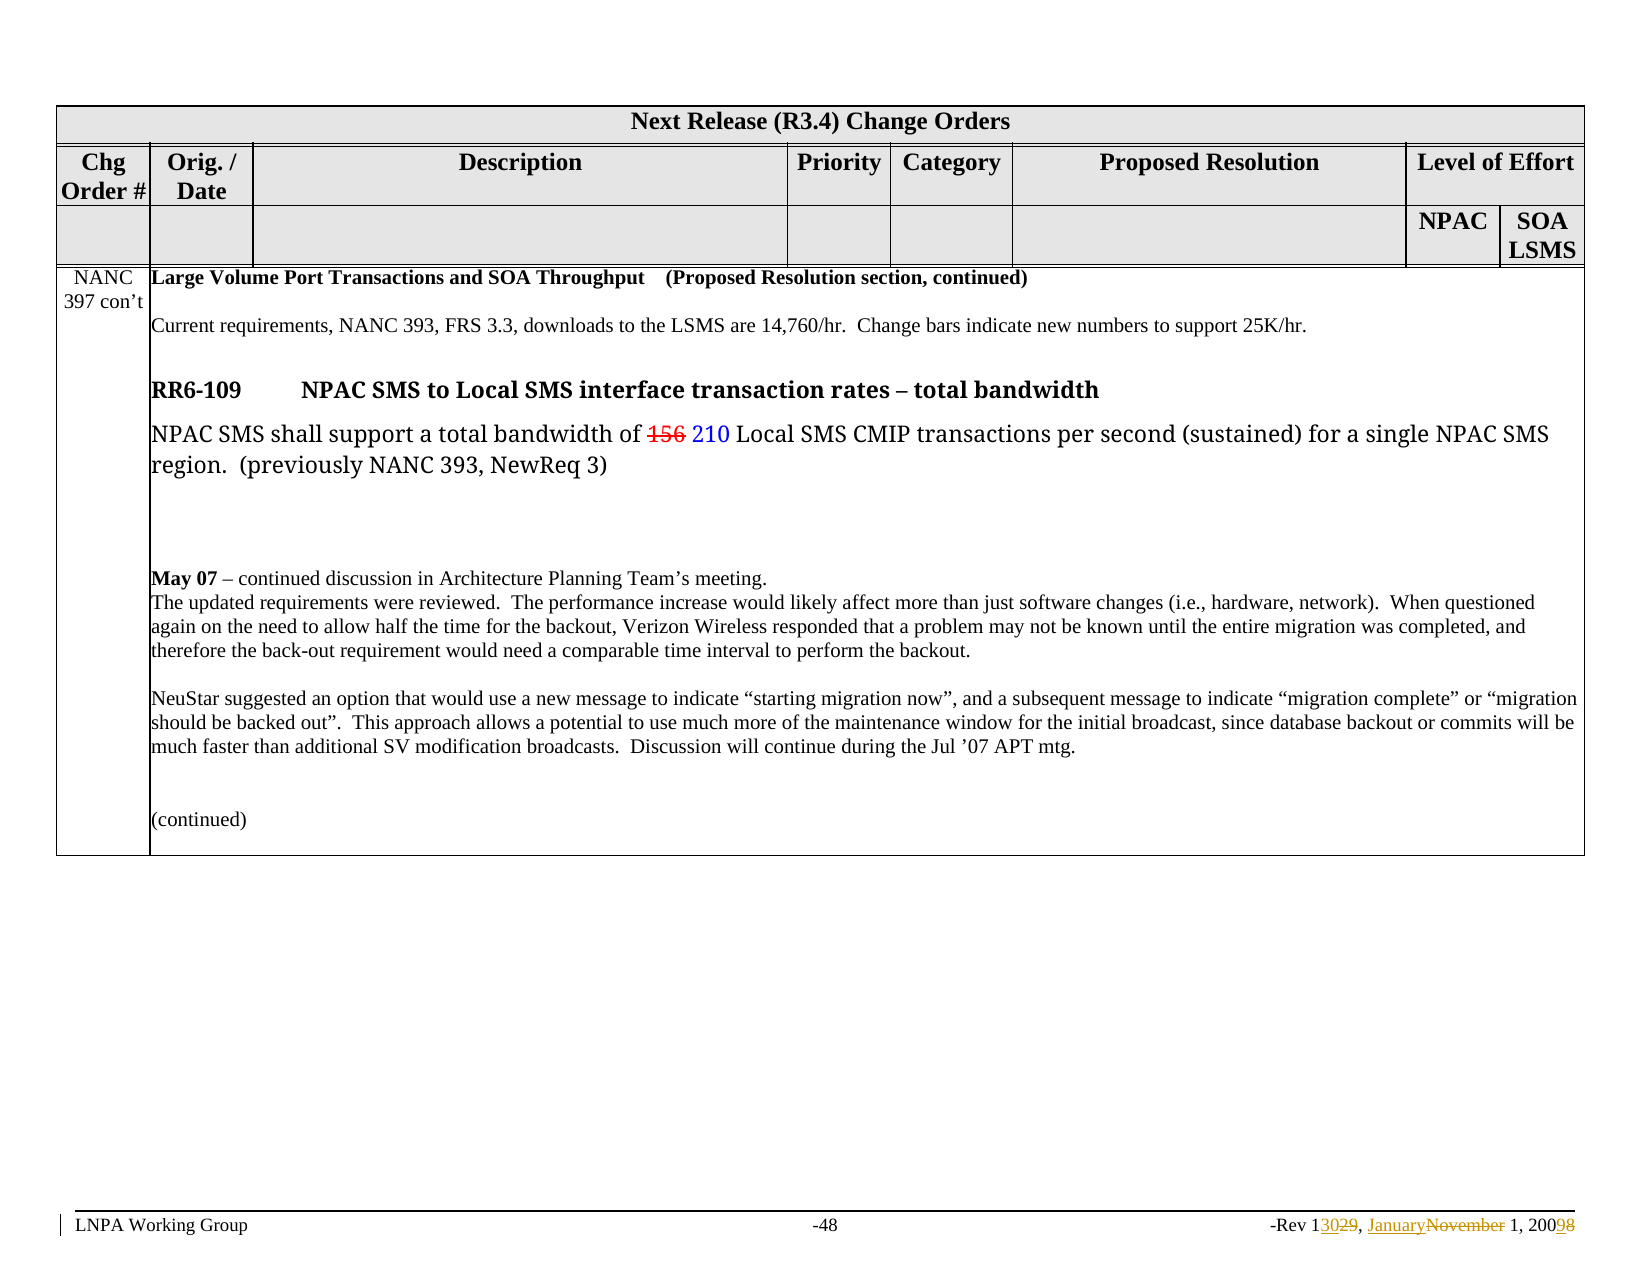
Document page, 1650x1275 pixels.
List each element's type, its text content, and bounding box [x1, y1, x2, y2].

table_cell Orig. / Date [151, 147, 252, 205]
table_cell [57, 206, 149, 264]
table_cell NANC 397 con’t [57, 268, 149, 855]
table_cell [151, 206, 252, 264]
table_cell [1013, 206, 1405, 264]
table_cell Description [254, 147, 787, 205]
table_cell Proposed Resolution [1013, 147, 1405, 205]
table_cell [788, 206, 890, 264]
table_cell Priority [788, 147, 890, 205]
table_cell Transactions and SOA Throughput (Proposed Resolution section, continued) Current requirements, NANC 393, FRS 3.3, downloads to the LSMS are 14,760/hr. Change bars indicate new numbers to support 25K/hr. RR6-109 NPAC SMS to Local SMS interface transaction rates – total bandwidth NPAC SMS shall support a total bandwidth of 156 210 Local SMS CMIP transactions per second (sustained) for a single NPAC SMS region. (previously NANC 393, NewReq 3) May 07 – continued discussion in Architecture Planning Team’s meeting. The updated requirements were reviewed. The performance increase would likely affect more than just software changes (i.e., hardware, network). When questioned again on the need to allow half the time for the backout, Verizon Wireless responded that a problem may not be known until the entire migration was completed, and therefore the back-out requirement would need a comparable time interval to perform the backout. NeuStar suggested an option that would use a new message to indicate “starting migration now”, and a subsequent message to indicate “migration complete” or “migration should be backed out”. This approach allows a potential to use much more of the maintenance window for the initial broadcast, since database backout or commits will be much faster than additional SV modification broadcasts. Discussion will continue during the Jul ’07 APT mtg. (continued) [151, 268, 1584, 855]
table_cell Level of Effort [1407, 147, 1584, 205]
table_header Next Release (R3.4) Change Orders [57, 107, 1584, 142]
table_cell Chg Order # [57, 147, 149, 205]
table_cell [254, 206, 787, 264]
table_cell NPAC [1407, 206, 1499, 264]
table_cell Category [891, 147, 1012, 205]
table_cell [891, 206, 1012, 264]
table_cell SOA LSMS [1501, 206, 1584, 264]
